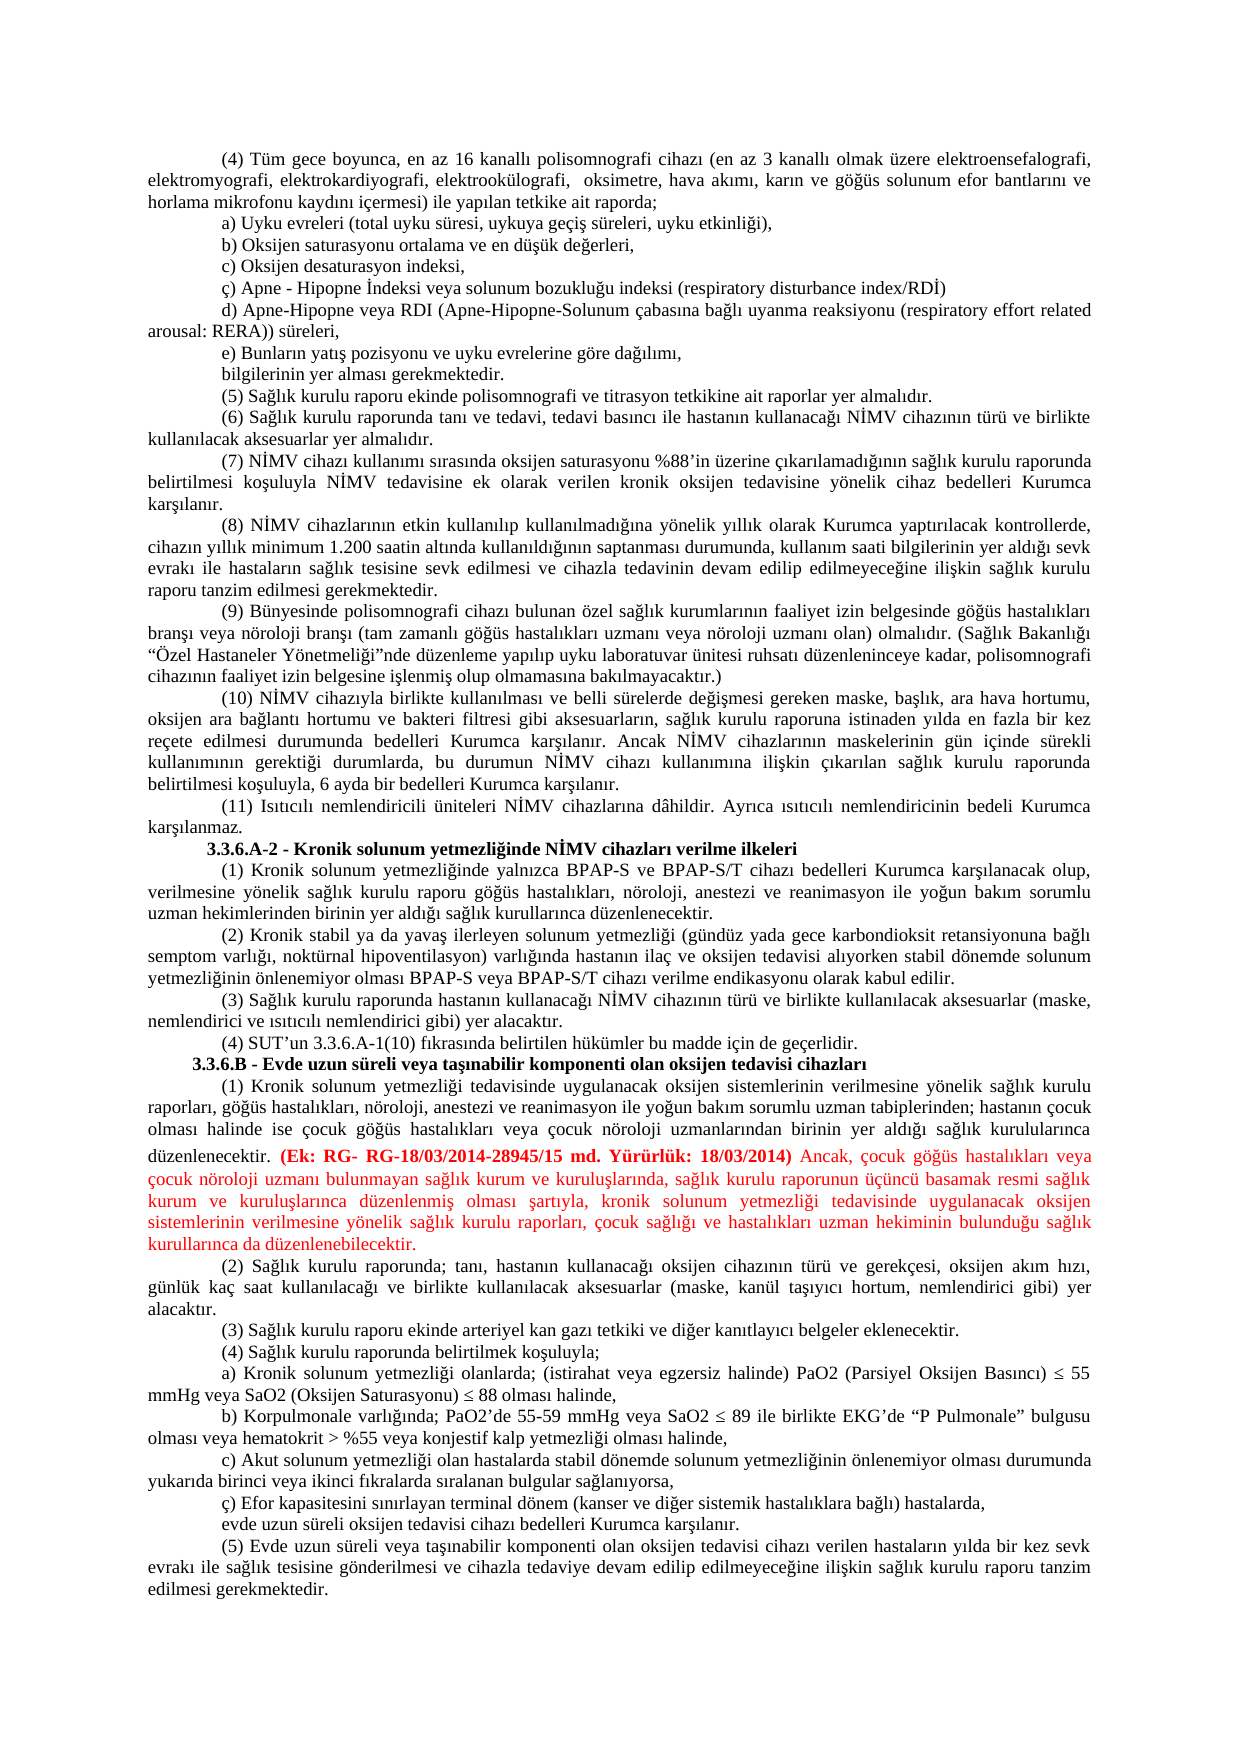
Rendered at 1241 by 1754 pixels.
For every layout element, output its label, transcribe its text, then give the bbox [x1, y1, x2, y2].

text (4) SUT’un 3.3.6.A-1(10) fıkrasında belirtilen hükümler bu madde için de geçerlidir. [148, 1032, 1093, 1053]
subtitle 3.3.6.B - Evde uzun süreli veya taşınabilir komponenti olan oksijen tedavisi cihazları [148, 1053, 1093, 1075]
text (7) NİMV cihazı kullanımı sırasında oksijen saturasyonu %88’in üzerine çıkarılamadığının sağlık kurulu raporunda belirtilmesi koşuluyla NİMV tedavisine ek olarak verilen kronik oksijen tedavisine yönelik cihaz bedelleri Kurumca karşılanır. [148, 449, 1093, 514]
text (6) Sağlık kurulu raporunda tanı ve tedavi, tedavi basıncı ile hastanın kullanacağı NİMV cihazının türü ve birlikte kullanılacak aksesuarlar yer almalıdır. [148, 406, 1093, 449]
text ç) Efor kapasitesini sınırlayan terminal dönem (kanser ve diğer sistemik hastalıklara bağlı) hastalarda, [148, 1492, 1093, 1513]
text (2) Sağlık kurulu raporunda; tanı, hastanın kullanacağı oksijen cihazının türü ve gerekçesi, oksijen akım hızı, günlük kaç saat kullanılacağı ve birlikte kullanılacak aksesuarlar (maske, kanül taşıyıcı hortum, nemlendirici gibi) yer alacaktır. [148, 1254, 1093, 1319]
text (4) Sağlık kurulu raporunda belirtilmek koşuluyla; [148, 1341, 1093, 1362]
text a) Kronik solunum yetmezliği olanlarda; (istirahat veya egzersiz halinde) PaO2 (Parsiyel Oksijen Basıncı) ≤ 55 mmHg veya SaO2 (Oksijen Saturasyonu) ≤ 88 olması halinde, [148, 1362, 1093, 1405]
text (4) Tüm gece boyunca, en az 16 kanallı polisomnografi cihazı (en az 3 kanallı olmak üzere elektroensefalografi, elektromyografi, elektrokardiyografi, elektrookülografi, oksimetre, hava akımı, karın ve göğüs solunum efor bantlarını ve horlama mikrofonu kaydını içermesi) ile yapılan tetkike ait raporda; [148, 148, 1093, 212]
text (1) Kronik solunum yetmezliği tedavisinde uygulanacak oksijen sistemlerinin verilmesine yönelik sağlık kurulu raporları, göğüs hastalıkları, nöroloji, anestezi ve reanimasyon ile yoğun bakım sorumlu uzman tabiplerinden; hastanın çocuk olması halinde ise çocuk göğüs hastalıkları veya çocuk nöroloji uzmanlarından birinin yer aldığı sağlık kurulularınca düzenlenecektir. (Ek: RG- RG-18/03/2014-28945/15 md. Yürürlük: 18/03/2014) Ancak, çocuk göğüs hastalıkları veya çocuk nöroloji uzmanı bulunmayan sağlık kurum ve kuruluşlarında, sağlık kurulu raporunun üçüncü basamak resmi sağlık kurum ve kuruluşlarınca düzenlenmiş olması şartıyla, kronik solunum yetmezliği tedavisinde uygulanacak oksijen sistemlerinin verilmesine yönelik sağlık kurulu raporları, çocuk sağlığı ve hastalıkları uzman hekiminin bulunduğu sağlık kurullarınca da düzenlenebilecektir. [148, 1075, 1093, 1254]
text b) Oksijen saturasyonu ortalama ve en düşük değerleri, [148, 234, 1093, 255]
text (3) Sağlık kurulu raporu ekinde arteriyel kan gazı tetkiki ve diğer kanıtlayıcı belgeler eklenecektir. [148, 1319, 1093, 1341]
text c) Akut solunum yetmezliği olan hastalarda stabil dönemde solunum yetmezliğinin önlenemiyor olması durumunda yukarıda birinci veya ikinci fıkralarda sıralanan bulgular sağlanıyorsa, [148, 1448, 1093, 1492]
text (2) Kronik stabil ya da yavaş ilerleyen solunum yetmezliği (gündüz yada gece karbondioksit retansiyonuna bağlı semptom varlığı, noktürnal hipoventilasyon) varlığında hastanın ilaç ve oksijen tedavisi alıyorken stabil dönemde solunum yetmezliğinin önlenemiyor olması BPAP-S veya BPAP-S/T cihazı verilme endikasyonu olarak kabul edilir. [148, 924, 1093, 988]
text evde uzun süreli oksijen tedavisi cihazı bedelleri Kurumca karşılanır. [148, 1513, 1093, 1535]
text (5) Sağlık kurulu raporu ekinde polisomnografi ve titrasyon tetkikine ait raporlar yer almalıdır. [148, 385, 1093, 406]
text c) Oksijen desaturasyon indeksi, [148, 255, 1093, 277]
text b) Korpulmonale varlığında; PaO2’de 55-59 mmHg veya SaO2 ≤ 89 ile birlikte EKG’de “P Pulmonale” bulgusu olması veya hematokrit > %55 veya konjestif kalp yetmezliği olması halinde, [148, 1405, 1093, 1448]
text (3) Sağlık kurulu raporunda hastanın kullanacağı NİMV cihazının türü ve birlikte kullanılacak aksesuarlar (maske, nemlendirici ve ısıtıcılı nemlendirici gibi) yer alacaktır. [148, 988, 1093, 1032]
text ç) Apne - Hipopne İndeksi veya solunum bozukluğu indeksi (respiratory disturbance index/RDİ) [148, 277, 1093, 298]
text d) Apne-Hipopne veya RDI (Apne-Hipopne-Solunum çabasına bağlı uyanma reaksiyonu (respiratory effort related arousal: RERA)) süreleri, [148, 298, 1093, 342]
text (9) Bünyesinde polisomnografi cihazı bulunan özel sağlık kurumlarının faaliyet izin belgesinde göğüs hastalıkları branşı veya nöroloji branşı (tam zamanlı göğüs hastalıkları uzmanı veya nöroloji uzmanı olan) olmalıdır. (Sağlık Bakanlığı “Özel Hastaneler Yönetmeliği”nde düzenleme yapılıp uyku laboratuvar ünitesi ruhsatı düzenleninceye kadar, polisomnografi cihazının faaliyet izin belgesine işlenmiş olup olmamasına bakılmayacaktır.) [148, 600, 1093, 687]
subtitle 3.3.6.A-2 - Kronik solunum yetmezliğinde NİMV cihazları verilme ilkeleri [148, 838, 1093, 859]
text (10) NİMV cihazıyla birlikte kullanılması ve belli sürelerde değişmesi gereken maske, başlık, ara hava hortumu, oksijen ara bağlantı hortumu ve bakteri filtresi gibi aksesuarların, sağlık kurulu raporuna istinaden yılda en fazla bir kez reçete edilmesi durumunda bedelleri Kurumca karşılanır. Ancak NİMV cihazlarının maskelerinin gün içinde sürekli kullanımının gerektiği durumlarda, bu durumun NİMV cihazı kullanımına ilişkin çıkarılan sağlık kurulu raporunda belirtilmesi koşuluyla, 6 ayda bir bedelleri Kurumca karşılanır. [148, 687, 1093, 794]
text a) Uyku evreleri (total uyku süresi, uykuya geçiş süreleri, uyku etkinliği), [148, 212, 1093, 234]
text (11) Isıtıcılı nemlendiricili üniteleri NİMV cihazlarına dâhildir. Ayrıca ısıtıcılı nemlendiricinin bedeli Kurumca karşılanmaz. [148, 794, 1093, 838]
text (8) NİMV cihazlarının etkin kullanılıp kullanılmadığına yönelik yıllık olarak Kurumca yaptırılacak kontrollerde, cihazın yıllık minimum 1.200 saatin altında kullanıldığının saptanması durumunda, kullanım saati bilgilerinin yer aldığı sevk evrakı ile hastaların sağlık tesisine sevk edilmesi ve cihazla tedavinin devam edilip edilmeyeceğine ilişkin sağlık kurulu raporu tanzim edilmesi gerekmektedir. [148, 514, 1093, 600]
text (5) Evde uzun süreli veya taşınabilir komponenti olan oksijen tedavisi cihazı verilen hastaların yılda bir kez sevk evrakı ile sağlık tesisine gönderilmesi ve cihazla tedaviye devam edilip edilmeyeceğine ilişkin sağlık kurulu raporu tanzim edilmesi gerekmektedir. [148, 1535, 1093, 1599]
text e) Bunların yatış pozisyonu ve uyku evrelerine göre dağılımı, [148, 342, 1093, 363]
text (1) Kronik solunum yetmezliğinde yalnızca BPAP-S ve BPAP-S/T cihazı bedelleri Kurumca karşılanacak olup, verilmesine yönelik sağlık kurulu raporu göğüs hastalıkları, nöroloji, anestezi ve reanimasyon ile yoğun bakım sorumlu uzman hekimlerinden birinin yer aldığı sağlık kurullarınca düzenlenecektir. [148, 859, 1093, 924]
text bilgilerinin yer alması gerekmektedir. [148, 363, 1093, 385]
